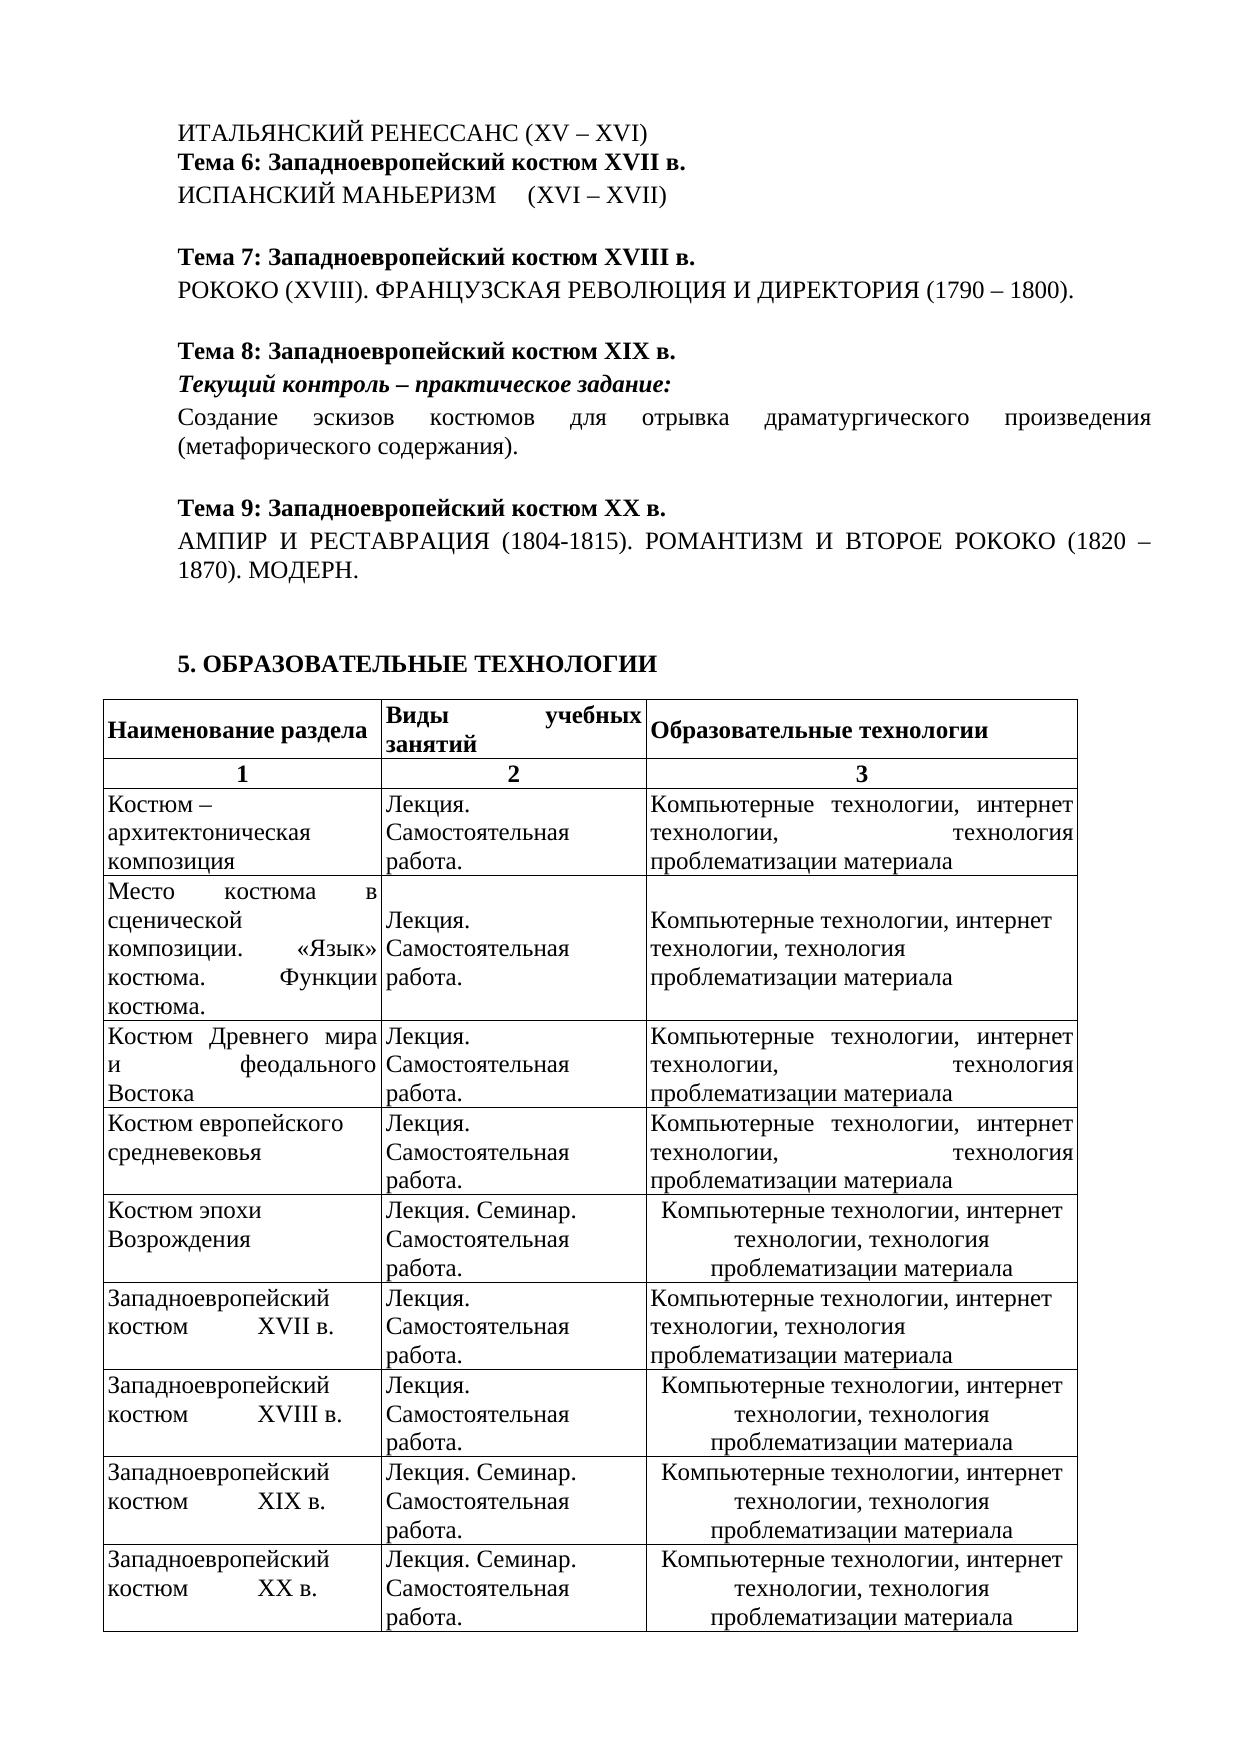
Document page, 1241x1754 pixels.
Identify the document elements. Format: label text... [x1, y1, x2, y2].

table_cell Лекция. Самостоятельная работа. [382, 1108, 646, 1194]
table_cell Лекция. Семинар. Самостоятельная работа. [382, 1545, 646, 1631]
table_cell 3 [647, 759, 1077, 788]
table_cell 2 [382, 759, 646, 788]
table_cell Компьютерные технологии, интернет технологии, технология проблематизации материала [647, 1021, 1077, 1107]
table_cell Лекция. Самостоятельная работа. [382, 789, 646, 875]
table_header Образовательные технологии [647, 700, 1077, 758]
table_cell Компьютерные технологии, интернет технологии, технология проблематизации материала [647, 1370, 1077, 1456]
table_cell Компьютерные технологии, интернет технологии, технология проблематизации материала [647, 789, 1077, 875]
table_cell Костюм Древнего мира и феодального Востока [104, 1021, 381, 1107]
text Тема 6: Западноевропейский костюм XVII в. [177, 147, 1152, 176]
table_cell Западноевропейский костюм XVII в. [104, 1283, 381, 1369]
text ИТАЛЬЯНСКИЙ РЕНЕССАНС (XV – XVI) [177, 118, 1152, 147]
text 5. ОБРАЗОВАТЕЛЬНЫЕ ТЕХНОЛОГИИ [177, 649, 1152, 678]
table_header Виды учебных занятий [382, 700, 646, 758]
table_cell Костюм – архитектоническая композиция [104, 789, 381, 875]
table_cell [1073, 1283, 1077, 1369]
text АМПИР И РЕСТАВРАЦИЯ (1804-1815). РОМАНТИЗМ И ВТОРОЕ РОКОКО (1820 – 1870). МОДЕРН. [177, 526, 1152, 583]
table_cell Костюм эпохи Возрождения [104, 1195, 381, 1282]
table_cell Компьютерные технологии, интернет технологии, технология проблематизации материала [647, 1545, 1077, 1631]
table_cell Лекция. Самостоятельная работа. [382, 1021, 646, 1107]
table_cell Западноевропейский костюм XX в. [104, 1545, 381, 1631]
table_cell Лекция. Семинар. Самостоятельная работа. [382, 1195, 646, 1282]
table_cell Компьютерные технологии, интернет технологии, технология проблематизации материала [647, 1195, 1077, 1282]
text Текущий контроль – практическое задание: [177, 369, 1152, 398]
table_cell Компьютерные технологии, интернет технологии, технология проблематизации материала [647, 1457, 1077, 1543]
table_header Наименование раздела [104, 700, 381, 758]
table_cell Западноевропейский костюм XIX в. [104, 1457, 381, 1543]
text Тема 8: Западноевропейский костюм XIX в. [177, 336, 1152, 365]
text Тема 7: Западноевропейский костюм XVIII в. [177, 242, 1152, 270]
table_cell 1 [104, 759, 381, 788]
text ИСПАНСКИЙ МАНЬЕРИЗМ (XVI – XVII) [177, 180, 1152, 209]
text Создание эскизов костюмов для отрывка драматургического произведения (метафорического содержания). [177, 402, 1152, 460]
table_cell Место костюма в сценической композиции. «Язык» костюма. Функции костюма. [104, 876, 381, 1020]
table_cell Лекция. Самостоятельная работа. [382, 1370, 646, 1456]
text РОКОКО (XVIII). ФРАНЦУЗСКАЯ РЕВОЛЮЦИЯ И ДИРЕКТОРИЯ (1790 – 1800). [177, 275, 1152, 303]
table_cell Костюм европейского средневековья [104, 1108, 381, 1194]
table_cell Компьютерные технологии, интернет технологии, технология проблематизации материала [647, 1108, 1077, 1194]
table_cell Компьютерные технологии, интернет технологии, технология проблематизации материала [647, 876, 1077, 1020]
table_cell Лекция. Самостоятельная работа. [382, 876, 646, 1020]
table_cell Западноевропейский костюм XVIII в. [104, 1370, 381, 1456]
table_cell Лекция. Самостоятельная работа. [382, 1283, 646, 1369]
table_cell Лекция. Семинар. Самостоятельная работа. [382, 1457, 646, 1543]
text Тема 9: Западноевропейский костюм XX в. [177, 493, 1152, 522]
